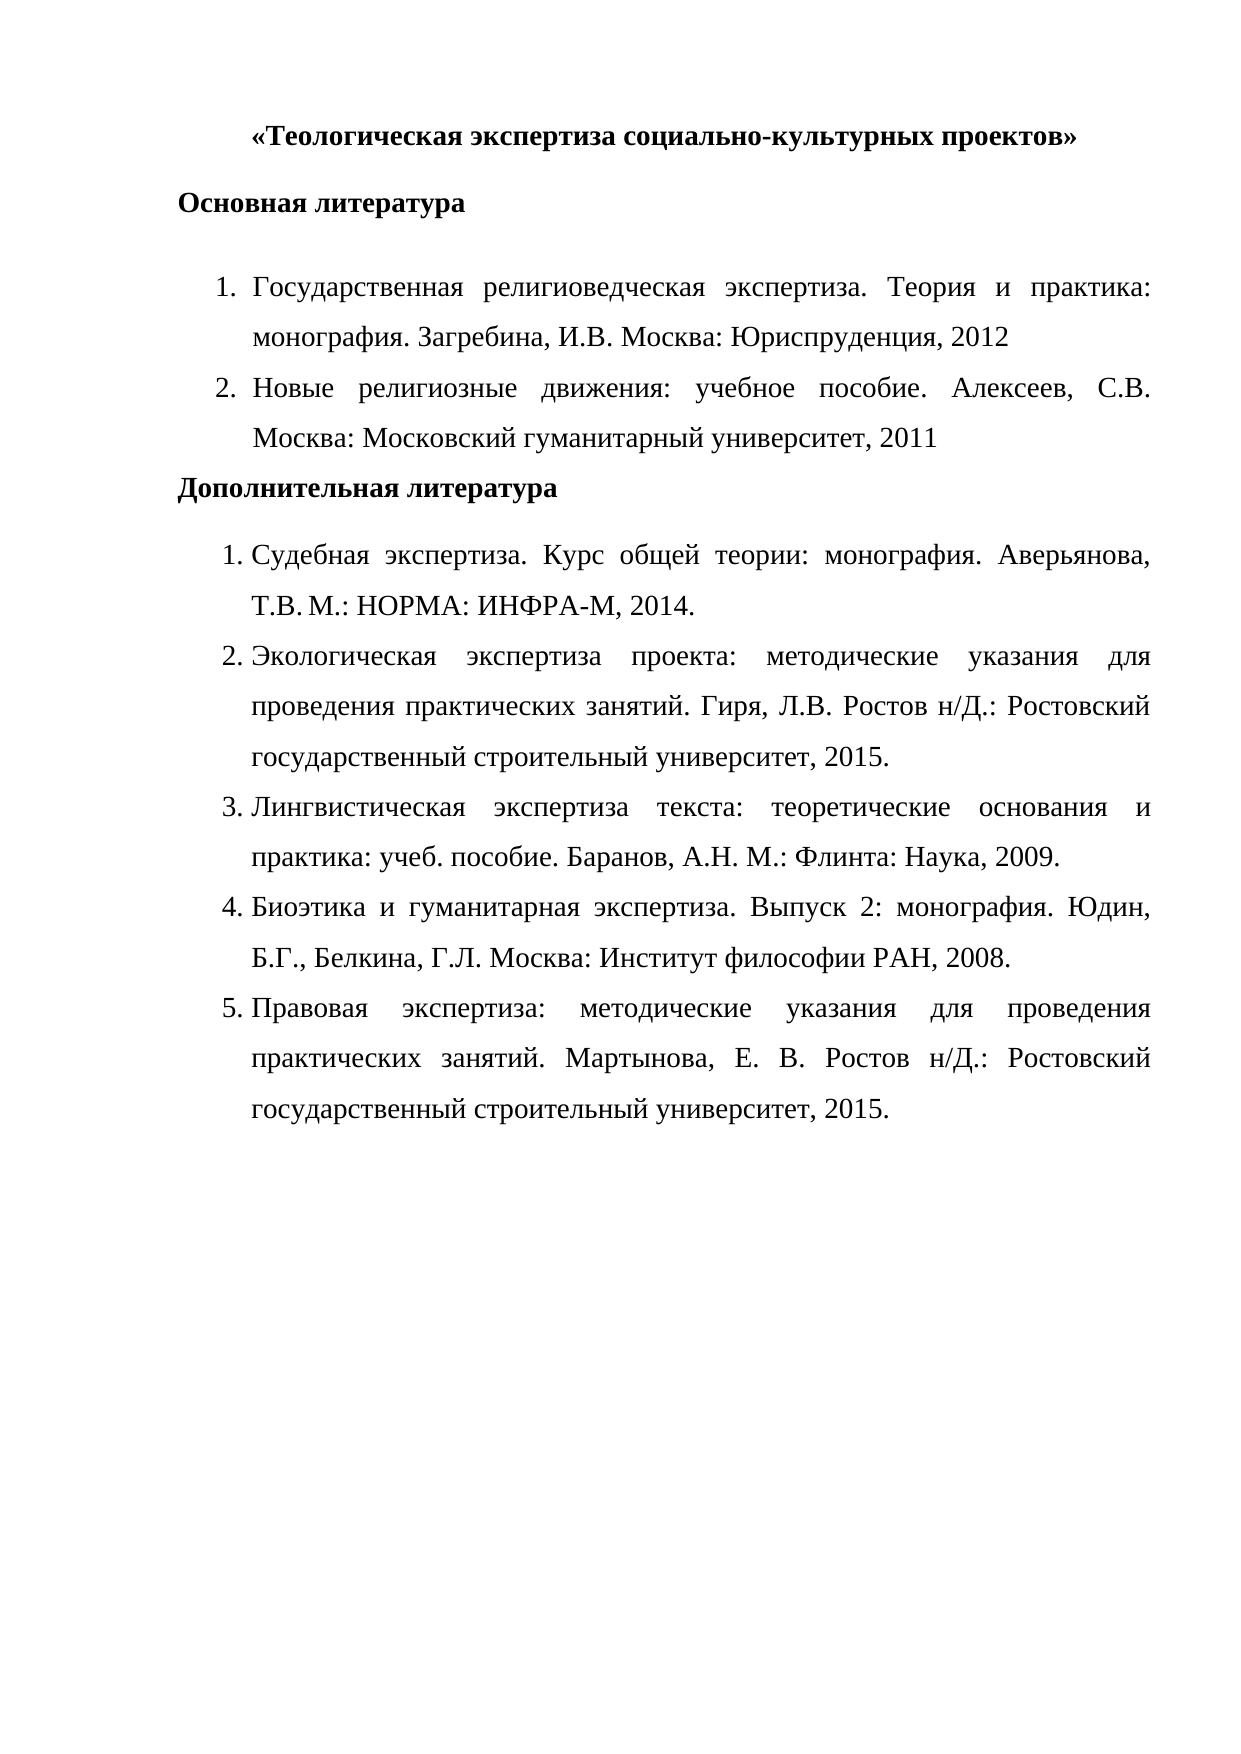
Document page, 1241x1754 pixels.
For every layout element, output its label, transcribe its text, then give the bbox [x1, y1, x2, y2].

list Новые религиозные движения: учебное пособие. Алексеев, С.В. Москва: Московский гуманитарный университет, 2011 [215, 370, 1152, 453]
text «Теологическая экспертиза социально-культурных проектов» [177, 118, 1152, 152]
list Биоэтика и гуманитарная экспертиза. Выпуск 2: монография. Юдин, Б.Г., Белкина, Г.Л. Москва: Институт философии РАН, 2008. [222, 889, 1152, 973]
list Лингвистическая экспертиза текста: теоретические основания и практика: учеб. пособие. Баранов, А.Н. М.: Флинта: Наука, 2009. [222, 789, 1152, 873]
text Основная литература [177, 185, 1152, 219]
list Судебная экспертиза. Курс общей теории: монография. Аверьянова, Т.В. М.: НОРМА: ИНФРА-М, 2014. [222, 537, 1152, 621]
list Государственная религиоведческая экспертиза. Теория и практика: монография. Загребина, И.В. Москва: Юриспруденция, 2012 [215, 269, 1152, 353]
text Дополнительная литература [177, 470, 1152, 504]
list Правовая экспертиза: методические указания для проведения практических занятий. Мартынова, Е. В. Ростов н/Д.: Ростовский государственный строительный университет, 2015. [222, 990, 1152, 1124]
list Экологическая экспертиза проекта: методические указания для проведения практических занятий. Гиря, Л.В. Ростов н/Д.: Ростовский государственный строительный университет, 2015. [222, 638, 1152, 772]
